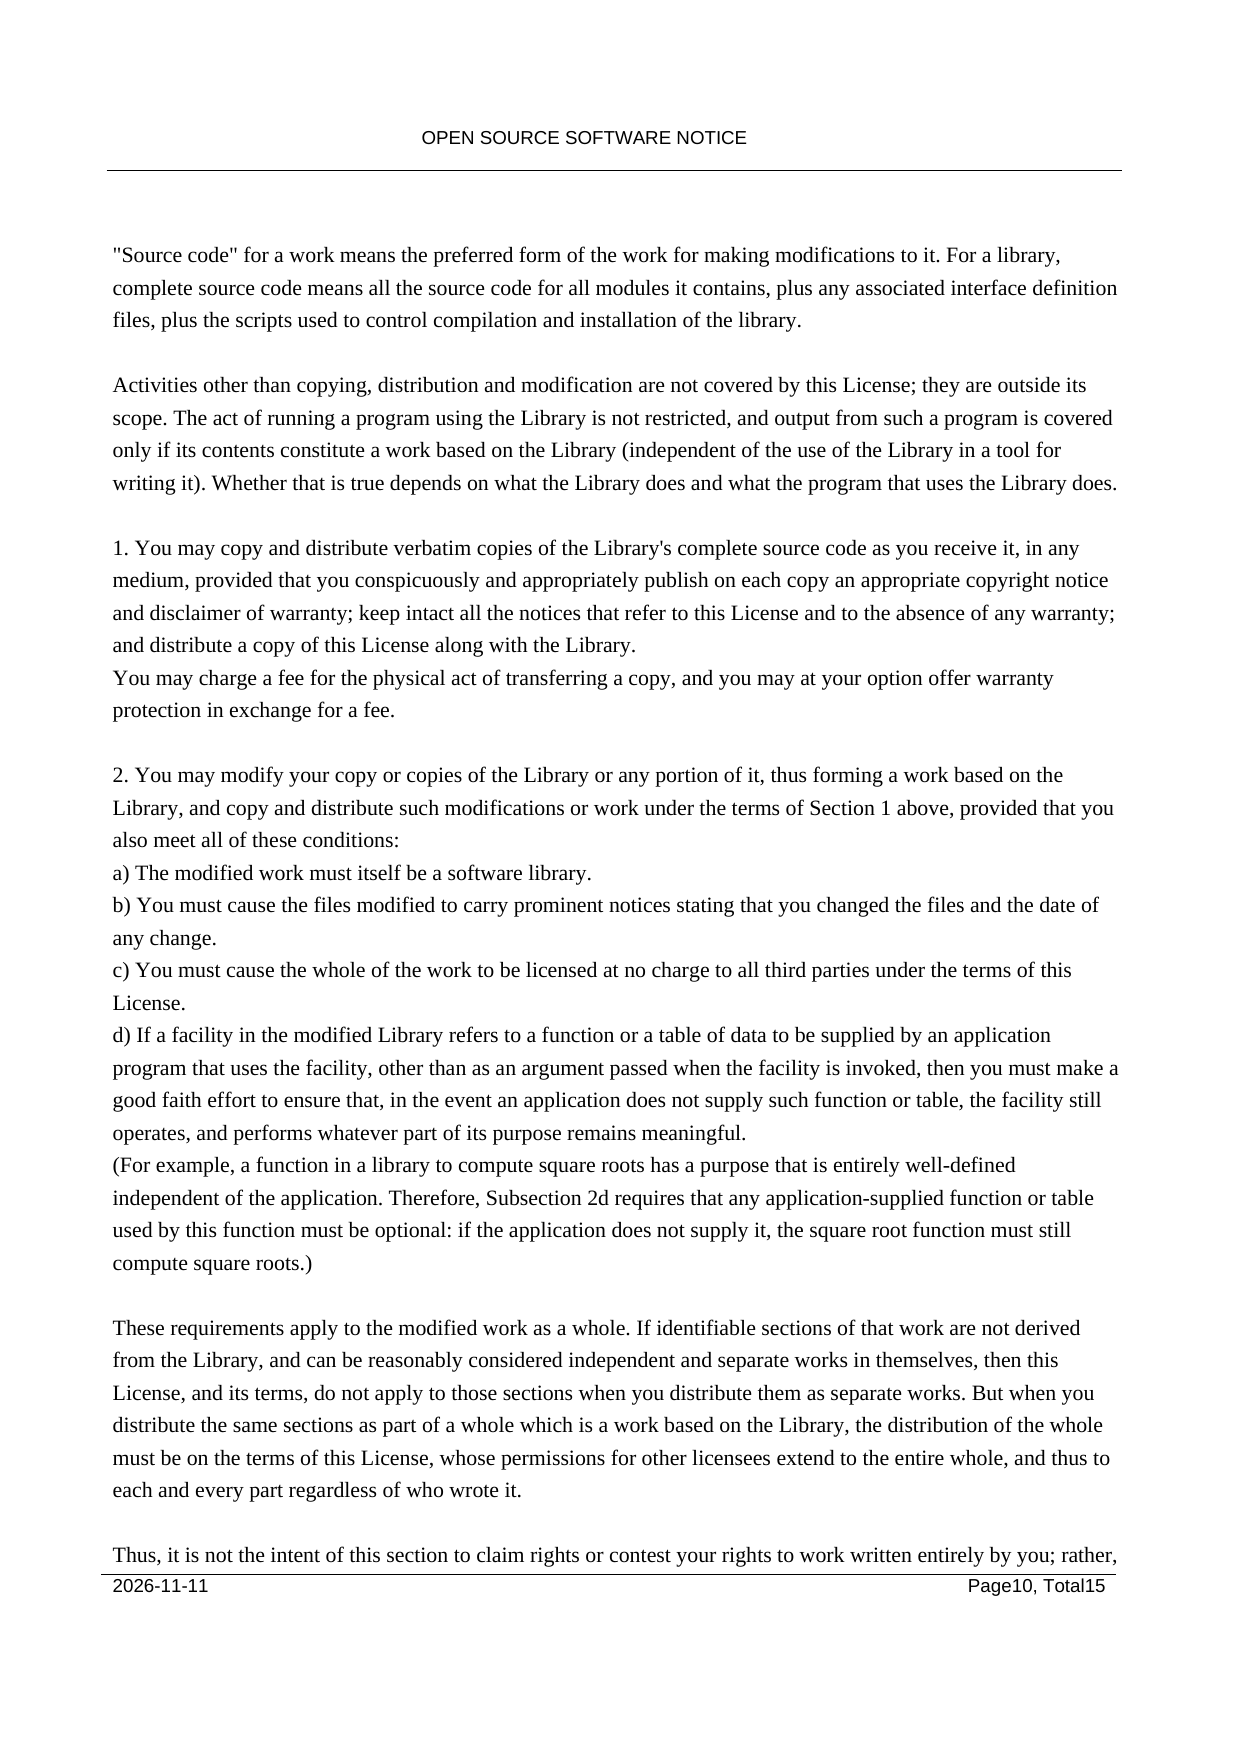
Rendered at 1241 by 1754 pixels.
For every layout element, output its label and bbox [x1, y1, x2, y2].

text [112, 206, 1128, 1571]
